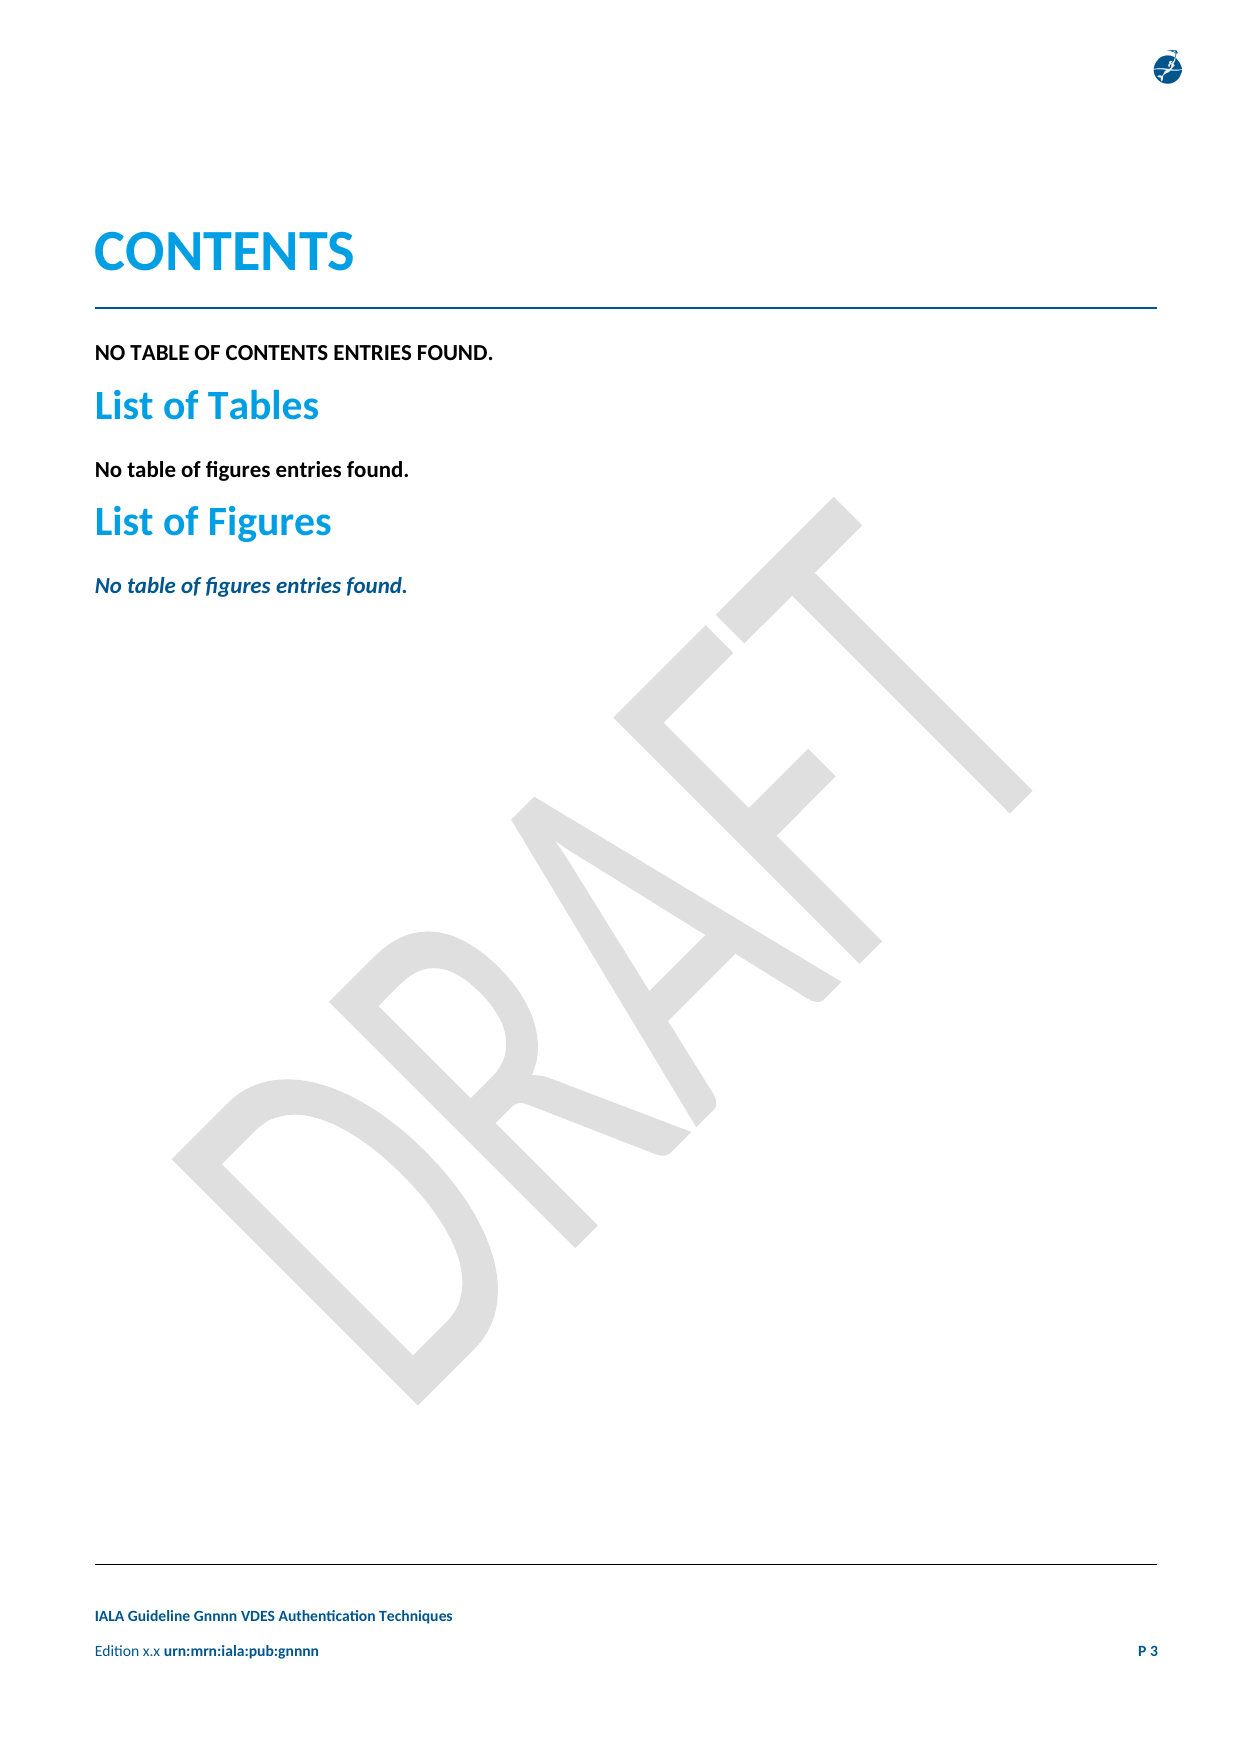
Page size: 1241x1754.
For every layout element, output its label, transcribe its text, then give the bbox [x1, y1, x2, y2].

list List of Figures [94, 495, 1157, 546]
picture [1122, 0, 1241, 119]
list List of Tables [94, 379, 1157, 430]
text No table of contents entries found. [94, 338, 1157, 367]
text No table of figures entries found. [94, 571, 1157, 599]
text No table of figures entries found. [94, 455, 1157, 483]
